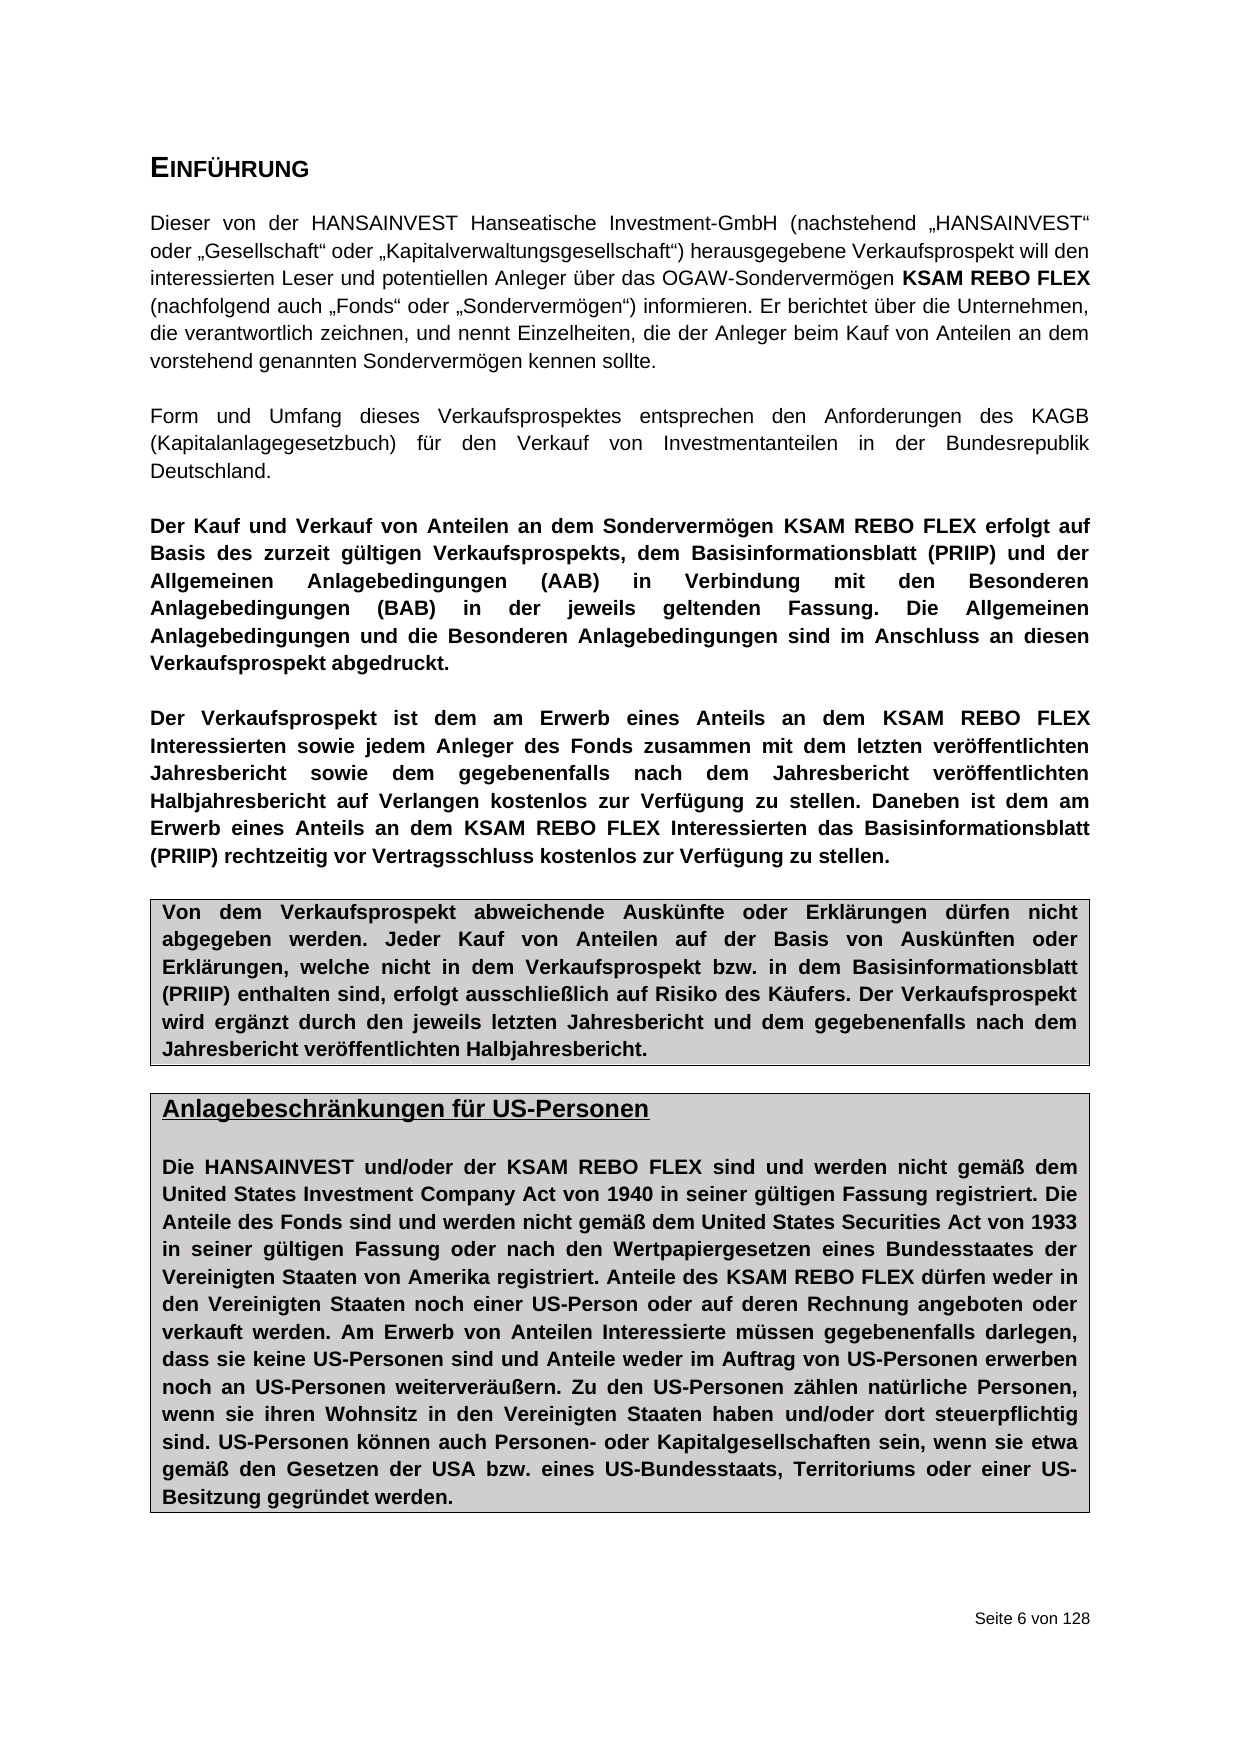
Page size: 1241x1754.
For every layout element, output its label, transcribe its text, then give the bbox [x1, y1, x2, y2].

table_header Von dem Verkaufsprospekt abweichende Auskünfte oder Erklärungen dürfen nicht abgegeben werden. Jeder Kauf von Anteilen auf der Basis von Auskünften oder Erklärungen, welche nicht in dem Verkaufsprospekt bzw. in dem Basisinformationsblatt (PRIIP) enthalten sind, erfolgt ausschließlich auf Risiko des Käufers. Der Verkaufsprospekt wird ergänzt durch den jeweils letzten Jahresbericht und dem gegebenenfalls nach dem Jahresbericht veröffentlichten Halbjahresbericht. [151, 900, 1089, 1064]
subtitle Einführung [150, 150, 1090, 183]
table_header Anlagebeschränkungen für US-Personen Die HANSAINVEST und/oder der KSAM REBO FLEX sind und werden nicht gemäß dem United States Investment Company Act von 1940 in seiner gültigen Fassung registriert. Die Anteile des Fonds sind und werden nicht gemäß dem United States Securities Act von 1933 in seiner gültigen Fassung oder nach den Wertpapiergesetzen eines Bundesstaates der Vereinigten Staaten von Amerika registriert. Anteile des KSAM REBO FLEX dürfen weder in den Vereinigten Staaten noch einer US-Person oder auf deren Rechnung angeboten oder verkauft werden. Am Erwerb von Anteilen Interessierte müssen gegebenenfalls darlegen, dass sie keine US-Personen sind und Anteile weder im Auftrag von US-Personen erwerben noch an US-Personen weiterveräußern. Zu den US-Personen zählen natürliche Personen, wenn sie ihren Wohnsitz in den Vereinigten Staaten haben und/oder dort steuerpflichtig sind. US-Personen können auch Personen- oder Kapitalgesellschaften sein, wenn sie etwa gemäß den Gesetzen der USA bzw. eines US-Bundesstaats, Territoriums oder einer US-Besitzung gegründet werden. [151, 1094, 1089, 1512]
text Dieser von der HANSAINVEST Hanseatische Investment-GmbH (nachstehend „HANSAINVEST“ oder „Gesellschaft“ oder „Kapitalverwaltungsgesellschaft“) herausgegebene Verkaufsprospekt will den interessierten Leser und potentiellen Anleger über das OGAW-Sondervermögen KSAM REBO FLEX (nachfolgend auch „Fonds“ oder „Sondervermögen“) informieren. Er berichtet über die Unternehmen, die verantwortlich zeichnen, und nennt Einzelheiten, die der Anleger beim Kauf von Anteilen an dem vorstehend genannten Sondervermögen kennen sollte. [150, 211, 1090, 372]
text Der Verkaufsprospekt ist dem am Erwerb eines Anteils an dem KSAM REBO FLEX Interessierten sowie jedem Anleger des Fonds zusammen mit dem letzten veröffentlichten Jahresbericht sowie dem gegebenenfalls nach dem Jahresbericht veröffentlichten Halbjahresbericht auf Verlangen kostenlos zur Verfügung zu stellen. Daneben ist dem am Erwerb eines Anteils an dem KSAM REBO FLEX Interessierten das Basisinformationsblatt (PRIIP) rechtzeitig vor Vertragsschluss kostenlos zur Verfügung zu stellen. [150, 706, 1090, 867]
text Der Kauf und Verkauf von Anteilen an dem Sondervermögen KSAM REBO FLEX erfolgt auf Basis des zurzeit gültigen Verkaufsprospekts, dem Basisinformationsblatt (PRIIP) und der Allgemeinen Anlagebedingungen (AAB) in Verbindung mit den Besonderen Anlagebedingungen (BAB) in der jeweils geltenden Fassung. Die Allgemeinen Anlagebedingungen und die Besonderen Anlagebedingungen sind im Anschluss an diesen Verkaufsprospekt abgedruckt. [150, 513, 1090, 675]
text Form und Umfang dieses Verkaufsprospektes entsprechen den Anforderungen des KAGB (Kapitalanlagegesetzbuch) für den Verkauf von Investmentanteilen in der Bundesrepublik Deutschland. [150, 403, 1090, 482]
